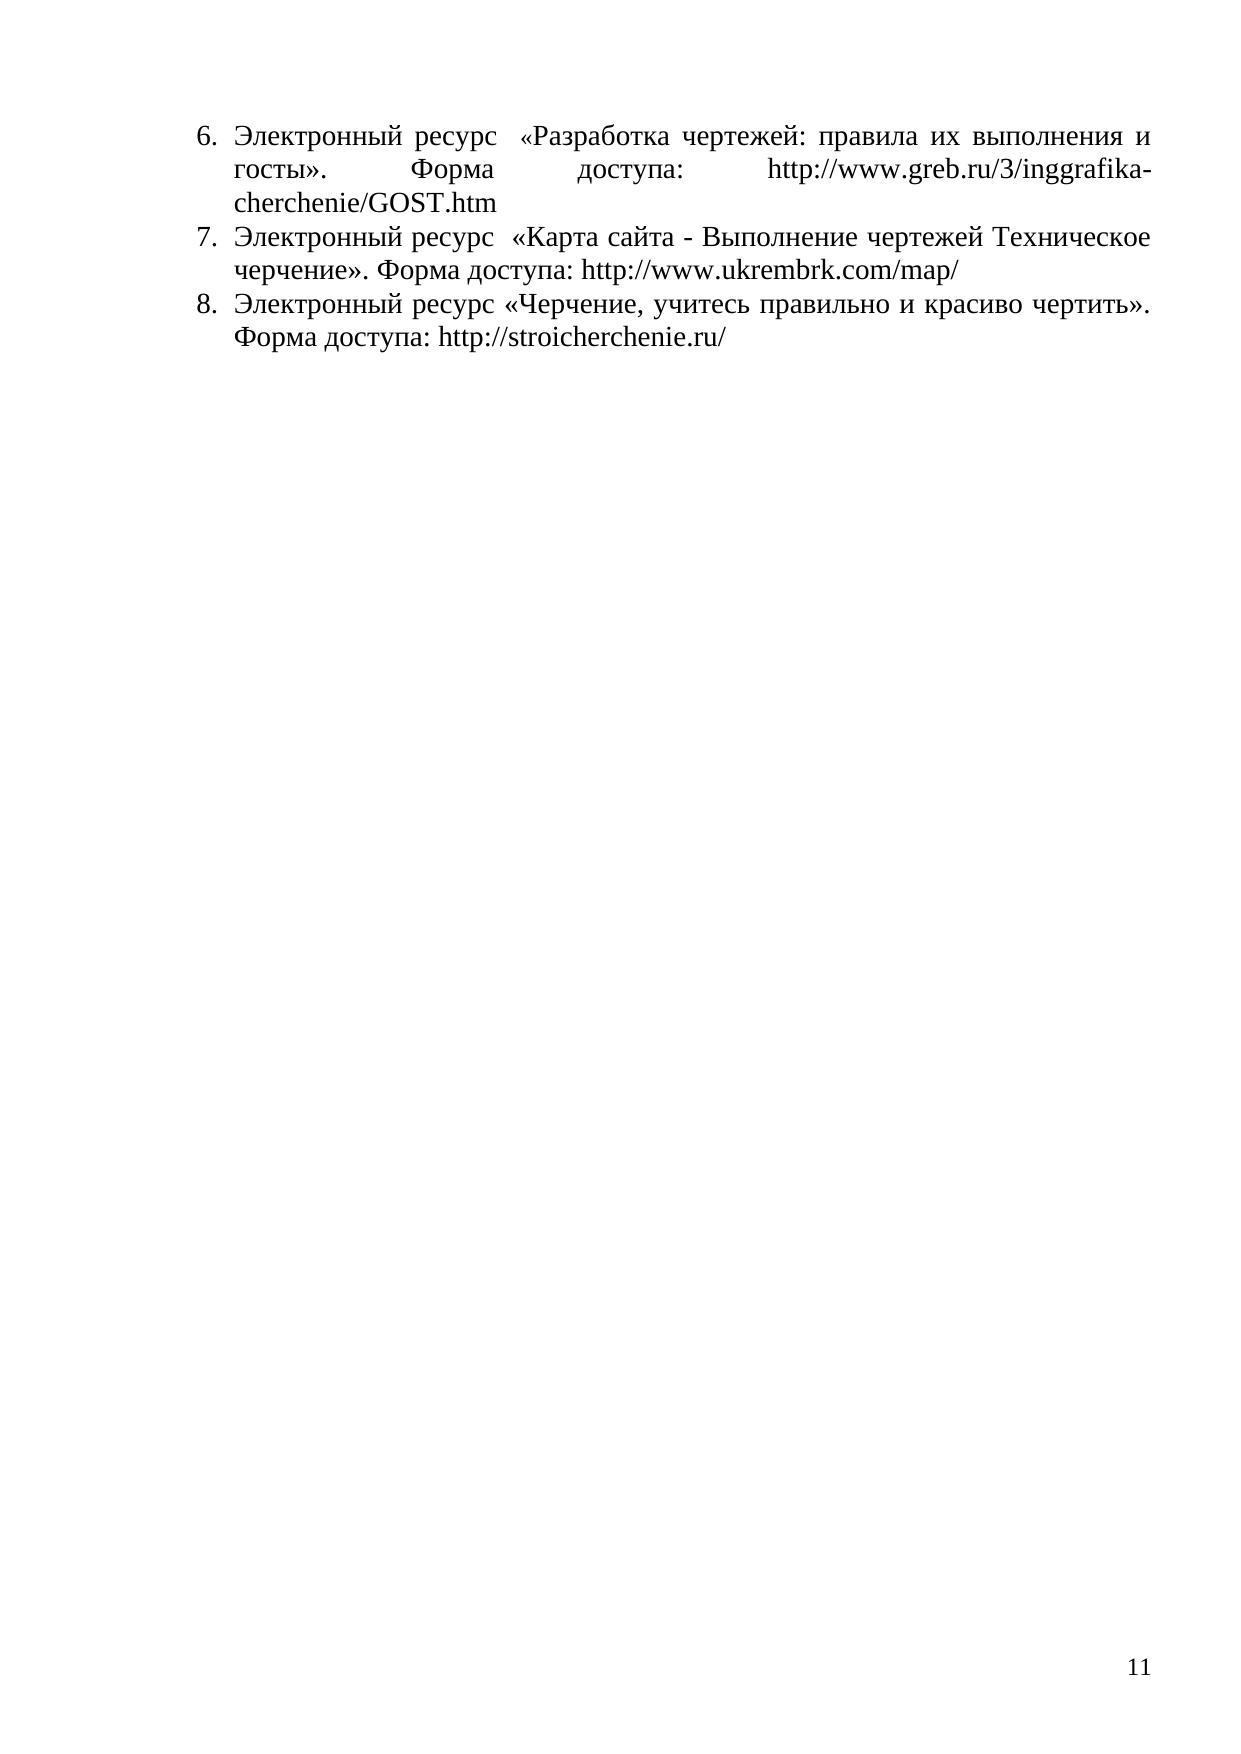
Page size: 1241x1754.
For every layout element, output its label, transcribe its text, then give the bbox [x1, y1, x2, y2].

list Электронный ресурс «Черчение, учитесь правильно и красиво чертить». Форма доступа: http://stroicherchenie.ru/ [196, 286, 1152, 353]
list Электронный ресурс «Карта сайта - Выполнение чертежей Техническое черчение». Форма доступа: http://www.ukrembrk.com/map/ [196, 219, 1152, 286]
list Электронный ресурс «Разработка чертежей: правила их выполнения и госты». Форма доступа: http://www.greb.ru/3/inggrafika-cherchenie/GOST.htm [196, 118, 1152, 219]
